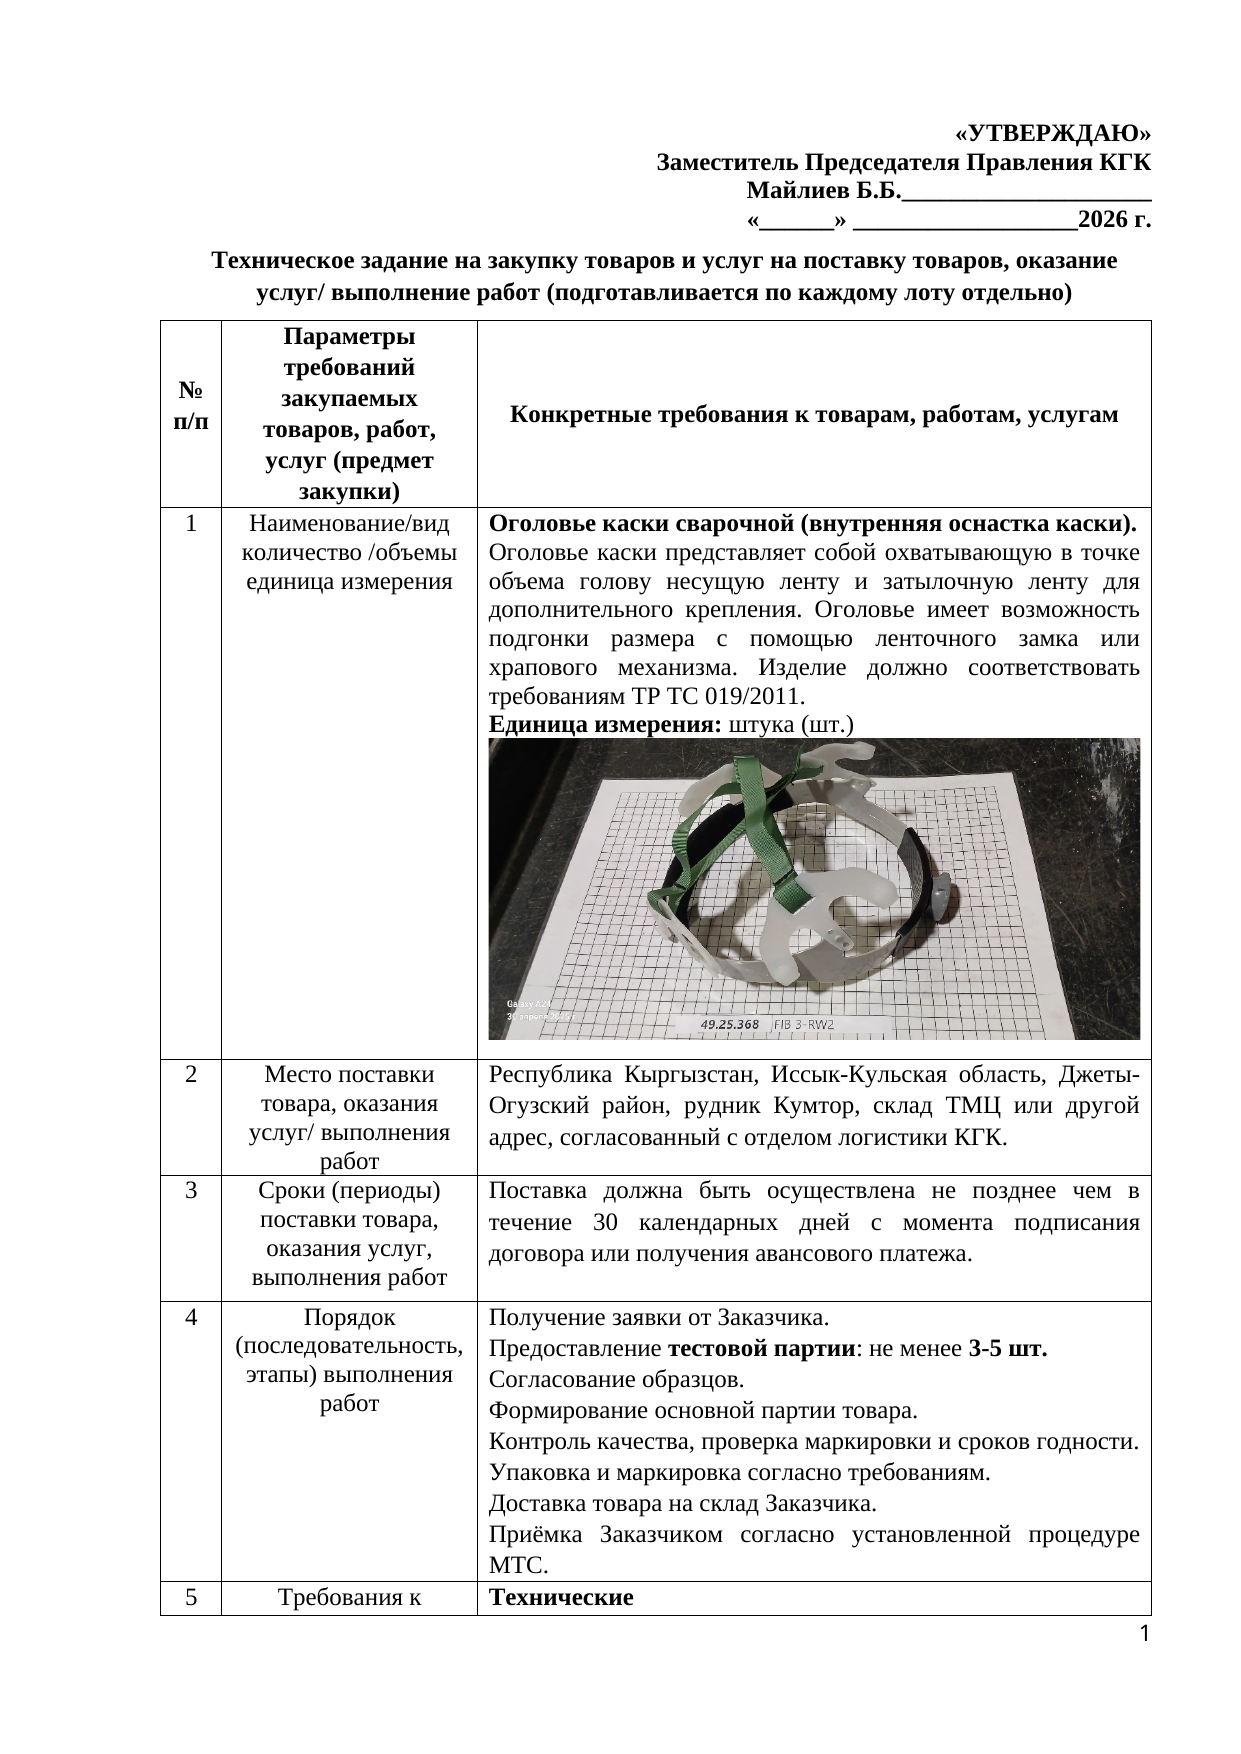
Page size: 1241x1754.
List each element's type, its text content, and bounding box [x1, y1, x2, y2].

table_cell Получение заявки от Заказчика. Предоставление тестовой партии: не менее 3-5 шт. Согласование образцов. Формирование основной партии товара. Контроль качества, проверка маркировки и сроков годности. Упаковка и маркировка согласно требованиям. Доставка товара на склад Заказчика. Приёмка Заказчиком согласно установленной процедуре МТС. [478, 1302, 1151, 1581]
table_cell Порядок (последовательность, этапы) выполнения работ [222, 1302, 477, 1581]
picture [488, 738, 1141, 1040]
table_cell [222, 1582, 477, 1615]
table_cell Республика Кыргызстан, Иссык-Кульская область, Джеты-Огузский район, рудник Кумтор, склад ТМЦ или другой адрес, согласованный с отделом логистики КГК. [478, 1060, 1151, 1174]
text «УТВЕРЖДАЮ» [177, 118, 1152, 147]
table_cell 4 [161, 1302, 221, 1581]
table_cell Сроки (периоды) поставки товара, оказания услуг, выполнения работ [222, 1176, 477, 1301]
table_cell 1 [161, 508, 221, 1058]
table_cell Поставка должна быть осуществлена не позднее чем в течение 30 календарных дней с момента подписания договора или получения авансового платежа. [478, 1176, 1151, 1301]
text «______» __________________2026 г. [177, 204, 1152, 233]
table_cell Оголовье каски сварочной (внутренняя оснастка каски). Оголовье каски представляет собой охватывающую в точке объема голову несущую ленту и затылочную ленту для дополнительного крепления. Оголовье имеет возможность подгонки размера с помощью ленточного замка или храпового механизма. Изделие должно соответствовать требованиям ТР ТС 019/2011. Единица измерения: штука (шт.) [478, 508, 1151, 1058]
table_cell Место поставки товара, оказания услуг/ выполнения работ [222, 1060, 477, 1174]
table_cell Наименование/вид количество /объемы единица измерения [222, 508, 477, 1058]
table_cell 2 [161, 1060, 221, 1174]
table_header № п/п [161, 321, 221, 507]
table_header Параметры требований закупаемых товаров, работ, услуг (предмет закупки) [222, 321, 477, 507]
text Техническое задание на закупку товаров и услуг на поставку товаров, оказание услуг/ выполнение работ (подготавливается по каждому лоту отдельно) [177, 246, 1152, 305]
text Майлиев Б.Б.____________________ [177, 176, 1152, 204]
table_cell 3 [161, 1176, 221, 1301]
text Заместитель Председателя Правления КГК [177, 147, 1152, 176]
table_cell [478, 1582, 1151, 1615]
table_header Конкретные требования к товарам, работам, услугам [478, 321, 1151, 507]
table_cell 5 [161, 1582, 221, 1615]
